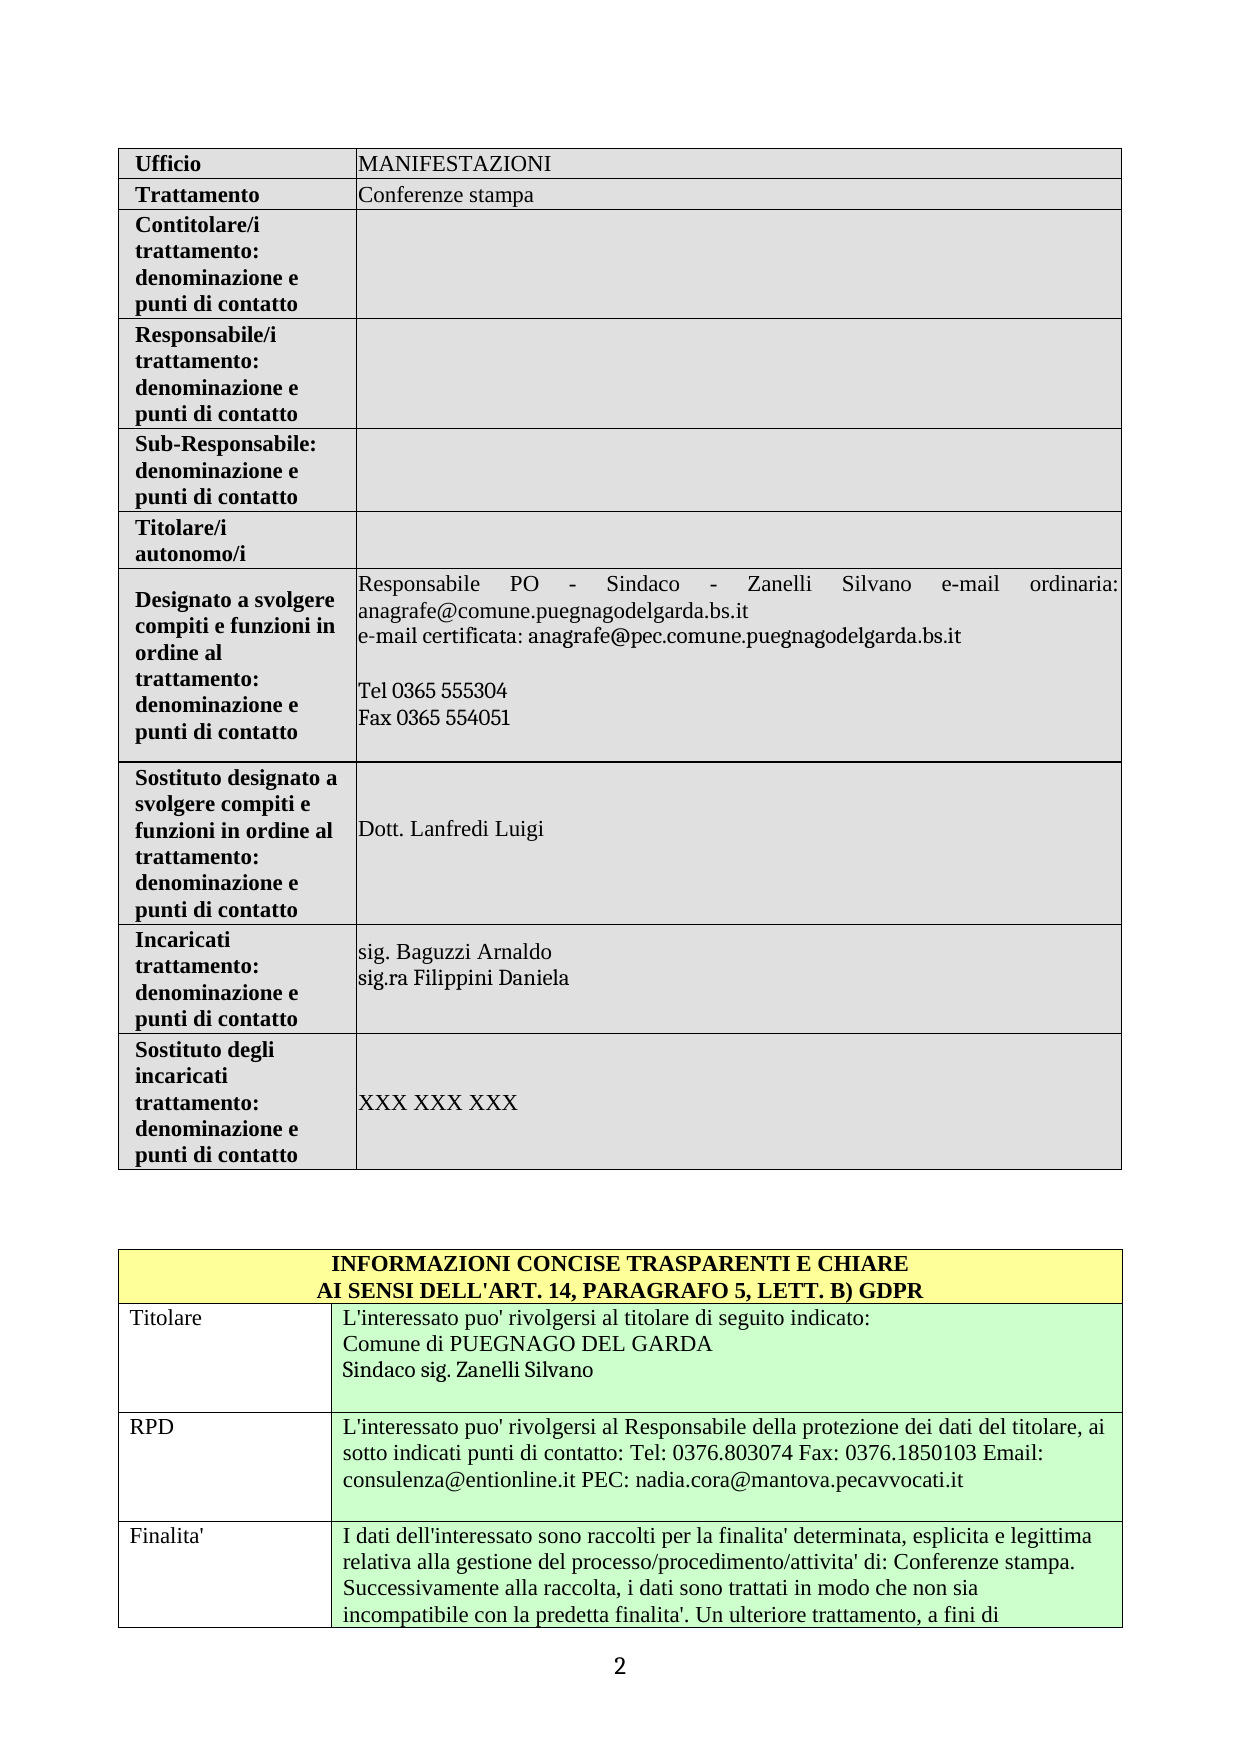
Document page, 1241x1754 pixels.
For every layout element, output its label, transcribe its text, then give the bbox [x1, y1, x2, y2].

table_cell Contitolare/i trattamento: denominazione e punti di contatto [119, 210, 356, 318]
table_cell Dott. Lanfredi Luigi [357, 763, 1121, 924]
table_cell [357, 210, 1121, 318]
table_cell [357, 512, 1121, 568]
table_cell Finalita' [119, 1522, 331, 1627]
table_cell Ufficio [119, 149, 356, 178]
table_cell [357, 319, 1121, 428]
table_cell L'interessato puo' rivolgersi al Responsabile della protezione dei dati del titolare, ai sotto indicati punti di contatto: Tel: 0376.803074 Fax: 0376.1850103 Email: consulenza@entionline.it PEC: nadia.cora@mantova.pecavvocati.it [332, 1413, 1122, 1521]
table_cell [332, 1522, 1122, 1627]
table_cell sig. Baguzzi Arnaldo sig.ra Filippini Daniela [357, 925, 1121, 1033]
table_cell Titolare/i autonomo/i [119, 512, 356, 568]
table_cell MANIFESTAZIONI [357, 149, 1121, 178]
table_cell Responsabile/i trattamento: denominazione e punti di contatto [119, 319, 356, 428]
table_cell Incaricati trattamento: denominazione e punti di contatto [119, 925, 356, 1033]
table_cell Sostituto designato a svolgere compiti e funzioni in ordine al trattamento: denominazione e punti di contatto [119, 763, 356, 924]
table_cell Sostituto degli incaricati trattamento: denominazione e punti di contatto [119, 1034, 356, 1169]
table_cell Designato a svolgere compiti e funzioni in ordine al trattamento: denominazione e punti di contatto [119, 569, 356, 761]
table_cell Trattamento [119, 179, 356, 209]
table_cell Responsabile PO - Sindaco - Zanelli Silvano e-mail ordinaria: anagrafe@comune.puegnagodelgarda.bs.it e-mail certificata: anagrafe@pec.comune.puegnagodelgarda.bs.it Tel 0365 555304 Fax 0365 554051 [357, 569, 1121, 761]
table_cell RPD [119, 1413, 331, 1521]
table_cell Conferenze stampa [357, 179, 1121, 209]
table_cell Titolare [119, 1304, 331, 1412]
table_header INFORMAZIONI CONCISE TRASPARENTI E CHIARE AI SENSI DELL'ART. 14, PARAGRAFO 5, LETT. B) GDPR [119, 1250, 1122, 1303]
table_cell L'interessato puo' rivolgersi al titolare di seguito indicato: Comune di PUEGNAGO DEL GARDA Sindaco sig. Zanelli Silvano [332, 1304, 1122, 1412]
table_cell Sub-Responsabile: denominazione e punti di contatto [119, 429, 356, 511]
table_cell [357, 429, 1121, 511]
table_cell XXX XXX XXX [357, 1034, 1121, 1169]
